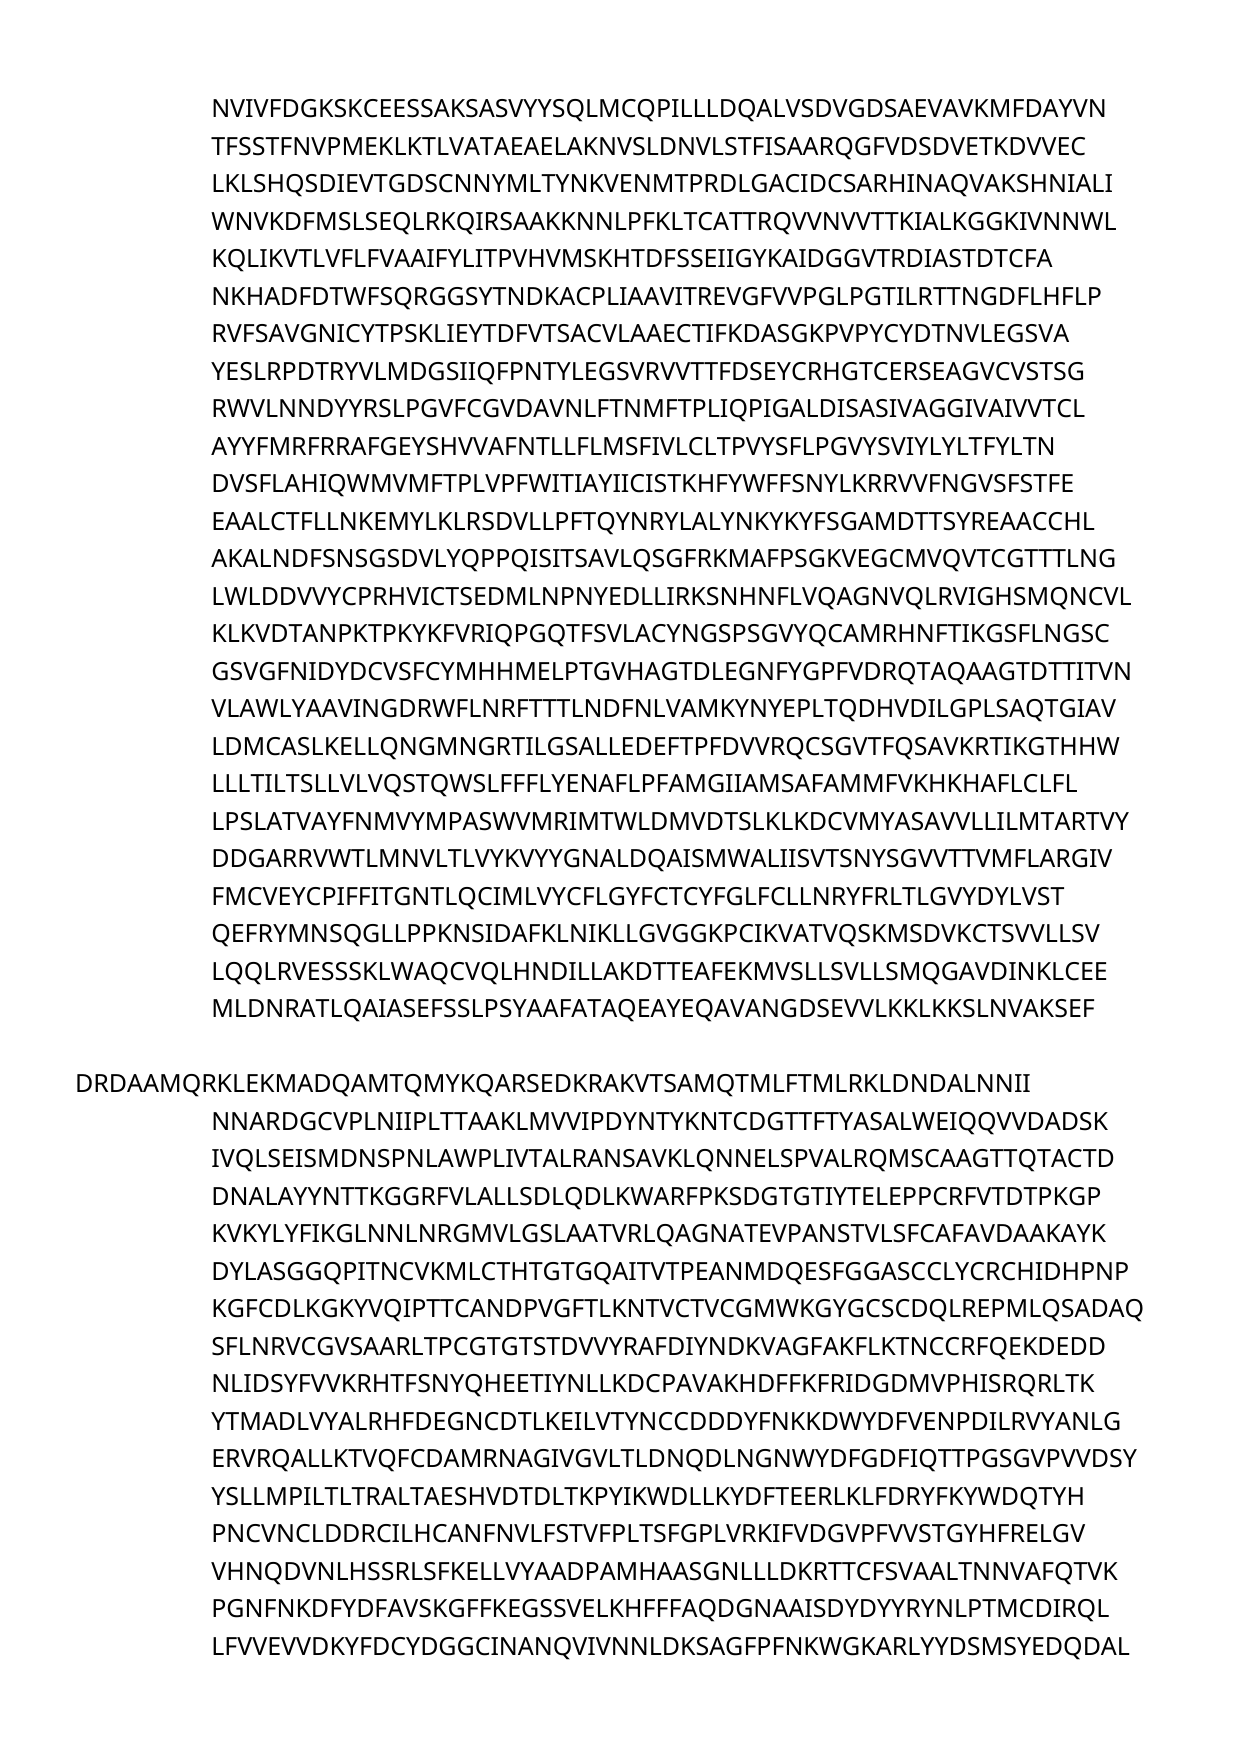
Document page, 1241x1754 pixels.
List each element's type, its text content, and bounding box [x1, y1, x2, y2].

text LFVVEVVDKYFDCYDGGCINANQVIVNNLDKSAGFPFNKWGKARLYYDSMSYEDQDAL [75, 1627, 1165, 1664]
text ERVRQALLKTVQFCDAMRNAGIVGVLTLDNQDLNGNWYDFGDFIQTTPGSGVPVVDSY [75, 1439, 1165, 1477]
text GSVGFNIDYDCVSFCYMHHMELPTGVHAGTDLEGNFYGPFVDRQTAQAAGTDTTITVN [75, 652, 1165, 689]
text IVQLSEISMDNSPNLAWPLIVTALRANSAVKLQNNELSPVALRQMSCAAGTTQTACTD [75, 1139, 1165, 1177]
text NLIDSYFVVKRHTFSNYQHEETIYNLLKDCPAVAKHDFFKFRIDGDMVPHISRQRLTK [75, 1364, 1165, 1402]
text VLAWLYAAVINGDRWFLNRFTTTLNDFNLVAMKYNYEPLTQDHVDILGPLSAQTGIAV [75, 689, 1165, 727]
text NNARDGCVPLNIIPLTTAAKLMVVIPDYNTYKNTCDGTTFTYASALWEIQQVVDADSK [75, 1102, 1165, 1139]
text KGFCDLKGKYVQIPTTCANDPVGFTLKNTVCTVCGMWKGYGCSCDQLREPMLQSADAQ [75, 1289, 1165, 1327]
text NKHADFDTWFSQRGGSYTNDKACPLIAAVITREVGFVVPGLPGTILRTTNGDFLHFLP [75, 277, 1165, 314]
text EAALCTFLLNKEMYLKLRSDVLLPFTQYNRYLALYNKYKYFSGAMDTTSYREAACCHL [75, 502, 1165, 539]
text LQQLRVESSSKLWAQCVQLHNDILLAKDTTEAFEKMVSLLSVLLSMQGAVDINKLCEE [75, 952, 1165, 989]
text KLKVDTANPKTPKYKFVRIQPGQTFSVLACYNGSPSGVYQCAMRHNFTIKGSFLNGSC [75, 614, 1165, 652]
text TFSSTFNVPMEKLKTLVATAEAELAKNVSLDNVLSTFISAARQGFVDSDVETKDVVEC [75, 127, 1165, 164]
text AYYFMRFRRAFGEYSHVVAFNTLLFLMSFIVLCLTPVYSFLPGVYSVIYLYLTFYLTN [75, 427, 1165, 464]
text AKALNDFSNSGSDVLYQPPQISITSAVLQSGFRKMAFPSGKVEGCMVQVTCGTTTLNG [75, 539, 1165, 577]
text DYLASGGQPITNCVKMLCTHTGTGQAITVTPEANMDQESFGGASCCLYCRCHIDHPNP [75, 1252, 1165, 1289]
text RVFSAVGNICYTPSKLIEYTDFVTSACVLAAECTIFKDASGKPVPYCYDTNVLEGSVA [75, 314, 1165, 352]
text PGNFNKDFYDFAVSKGFFKEGSSVELKHFFFAQDGNAAISDYDYYRYNLPTMCDIRQL [75, 1589, 1165, 1627]
text RWVLNNDYYRSLPGVFCGVDAVNLFTNMFTPLIQPIGALDISASIVAGGIVAIVVTCL [75, 389, 1165, 427]
text LWLDDVVYCPRHVICTSEDMLNPNYEDLLIRKSNHNFLVQAGNVQLRVIGHSMQNCVL [75, 577, 1165, 614]
text DNALAYYNTTKGGRFVLALLSDLQDLKWARFPKSDGTGTIYTELEPPCRFVTDTPKGP [75, 1177, 1165, 1214]
text DRDAAMQRKLEKMADQAMTQMYKQARSEDKRAKVTSAMQTMLFTMLRKLDNDALNNII [75, 1027, 1165, 1102]
text YTMADLVYALRHFDEGNCDTLKEILVTYNCCDDDYFNKKDWYDFVENPDILRVYANLG [75, 1402, 1165, 1439]
text LPSLATVAYFNMVYMPASWVMRIMTWLDMVDTSLKLKDCVMYASAVVLLILMTARTVY [75, 802, 1165, 839]
text LDMCASLKELLQNGMNGRTILGSALLEDEFTPFDVVRQCSGVTFQSAVKRTIKGTHHW [75, 727, 1165, 764]
text KVKYLYFIKGLNNLNRGMVLGSLAATVRLQAGNATEVPANSTVLSFCAFAVDAAKAYK [75, 1214, 1165, 1252]
text YSLLMPILTLTRALTAESHVDTDLTKPYIKWDLLKYDFTEERLKLFDRYFKYWDQTYH [75, 1477, 1165, 1514]
text QEFRYMNSQGLLPPKNSIDAFKLNIKLLGVGGKPCIKVATVQSKMSDVKCTSVVLLSV [75, 914, 1165, 952]
text PNCVNCLDDRCILHCANFNVLFSTVFPLTSFGPLVRKIFVDGVPFVVSTGYHFRELGV [75, 1514, 1165, 1552]
text DDGARRVWTLMNVLTLVYKVYYGNALDQAISMWALIISVTSNYSGVVTTVMFLARGIV [75, 839, 1165, 877]
text NVIVFDGKSKCEESSAKSASVYYSQLMCQPILLLDQALVSDVGDSAEVAVKMFDAYVN [75, 89, 1165, 127]
text DVSFLAHIQWMVMFTPLVPFWITIAYIICISTKHFYWFFSNYLKRRVVFNGVSFSTFE [75, 464, 1165, 502]
text MLDNRATLQAIASEFSSLPSYAAFATAQEAYEQAVANGDSEVVLKKLKKSLNVAKSEF [75, 989, 1165, 1027]
text YESLRPDTRYVLMDGSIIQFPNTYLEGSVRVVTTFDSEYCRHGTCERSEAGVCVSTSG [75, 352, 1165, 389]
text SFLNRVCGVSAARLTPCGTGTSTDVVYRAFDIYNDKVAGFAKFLKTNCCRFQEKDEDD [75, 1327, 1165, 1364]
text WNVKDFMSLSEQLRKQIRSAAKKNNLPFKLTCATTRQVVNVVTTKIALKGGKIVNNWL [75, 202, 1165, 239]
text FMCVEYCPIFFITGNTLQCIMLVYCFLGYFCTCYFGLFCLLNRYFRLTLGVYDYLVST [75, 877, 1165, 914]
text VHNQDVNLHSSRLSFKELLVYAADPAMHAASGNLLLDKRTTCFSVAALTNNVAFQTVK [75, 1552, 1165, 1589]
text LKLSHQSDIEVTGDSCNNYMLTYNKVENMTPRDLGACIDCSARHINAQVAKSHNIALI [75, 164, 1165, 202]
text LLLTILTSLLVLVQSTQWSLFFFLYENAFLPFAMGIIAMSAFAMMFVKHKHAFLCLFL [75, 764, 1165, 802]
text KQLIKVTLVFLFVAAIFYLITPVHVMSKHTDFSSEIIGYKAIDGGVTRDIASTDTCFA [75, 239, 1165, 277]
